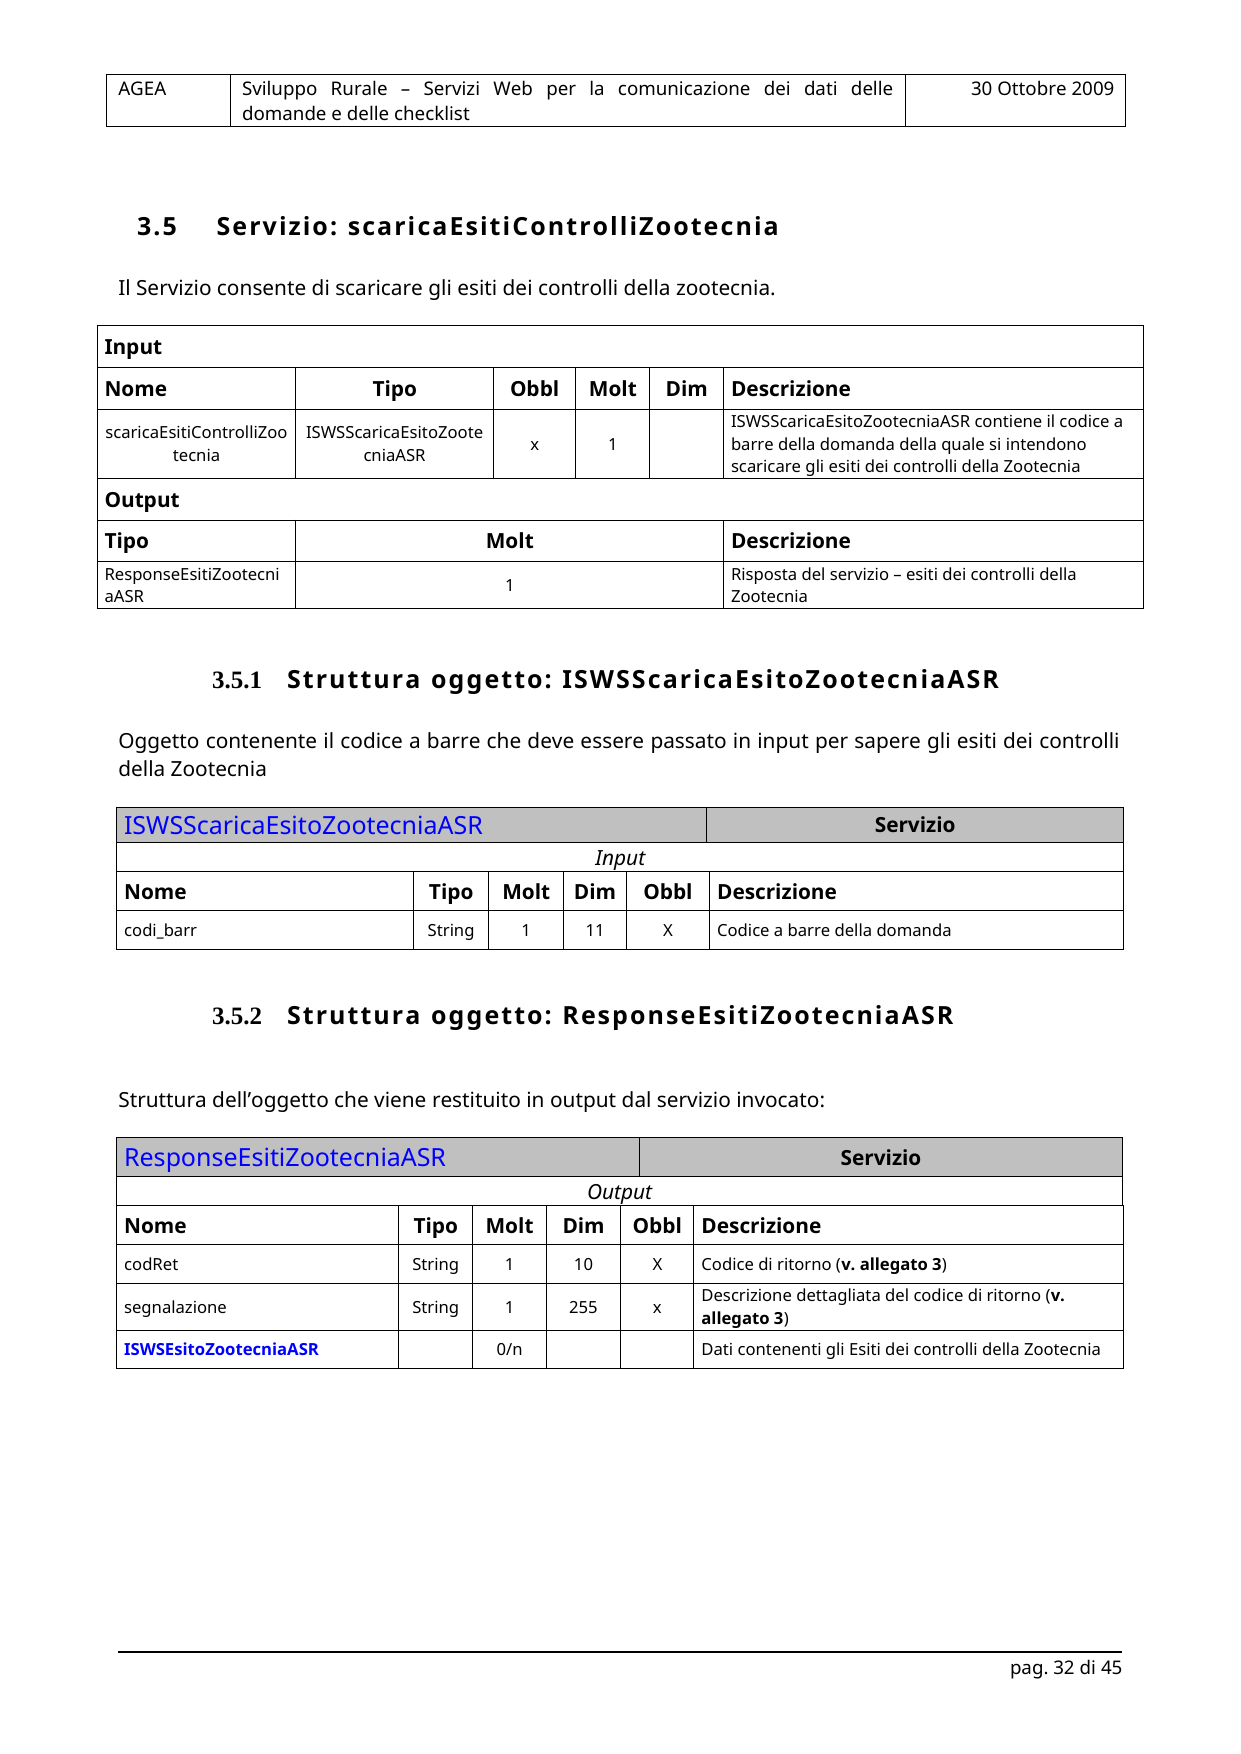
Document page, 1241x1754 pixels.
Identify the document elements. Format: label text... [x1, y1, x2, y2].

table_cell Output [98, 479, 1143, 519]
table_cell 1 [473, 1245, 546, 1283]
table_cell 1 [296, 562, 723, 608]
table_header ISWSScaricaEsitoZootecniaASR [117, 808, 706, 842]
table_cell Obbl [494, 368, 575, 408]
table_cell Input [117, 843, 1123, 871]
table_cell String [399, 1245, 472, 1283]
table_cell ISWSEsitoZootecniaASR [117, 1331, 398, 1368]
subtitle Struttura oggetto: ISWSScaricaEsitoZootecniaASR [212, 662, 1122, 696]
text Struttura dell’oggetto che viene restituito in output dal servizio invocato: [118, 1085, 1122, 1113]
table_cell Descrizione [694, 1206, 1123, 1244]
table_header Servizio [707, 808, 1123, 842]
table_cell X [627, 911, 709, 949]
table_cell Dim [650, 368, 723, 408]
table_cell Molt [489, 872, 563, 910]
table_cell Descrizione [724, 368, 1143, 408]
table_cell segnalazione [117, 1284, 398, 1329]
text Il Servizio consente di scaricare gli esiti dei controlli della zootecnia. [118, 273, 1122, 301]
table_header Servizio [640, 1138, 1122, 1176]
table_cell Nome [117, 872, 413, 910]
table_cell Codice di ritorno (v. allegato 3) [694, 1245, 1123, 1283]
table_cell Tipo [296, 368, 493, 408]
table_cell ISWSScaricaEsitoZootecniaASR [296, 410, 493, 478]
table_cell 1 [576, 410, 649, 478]
table_cell 10 [547, 1245, 620, 1283]
table_cell Nome [98, 368, 295, 408]
table_cell Nome [117, 1206, 398, 1244]
table_cell Molt [576, 368, 649, 408]
table_cell Obbl [627, 872, 709, 910]
table_cell Descrizione [710, 872, 1123, 910]
table_cell Dati contenenti gli Esiti dei controlli della Zootecnia [694, 1331, 1123, 1368]
table_cell 11 [564, 911, 626, 949]
table_header ResponseEsitiZootecniaASR [117, 1138, 639, 1176]
table_cell String [399, 1284, 472, 1329]
table_cell Molt [296, 521, 723, 561]
table_cell 255 [547, 1284, 620, 1329]
table_cell [399, 1331, 472, 1368]
text Oggetto contenente il codice a barre che deve essere passato in input per sapere gli esiti dei controlli della Zootecnia [118, 726, 1122, 783]
subtitle Struttura oggetto: ResponseEsitiZootecniaASR [212, 997, 1122, 1031]
table_cell 0/n [473, 1331, 546, 1368]
table_cell Tipo [399, 1206, 472, 1244]
table_cell [650, 410, 723, 478]
table_cell Descrizione [724, 521, 1143, 561]
table_cell X [621, 1245, 693, 1283]
table_cell ResponseEsitiZootecniaASR [98, 562, 295, 608]
table_cell codi_barr [117, 911, 413, 949]
subtitle Servizio: scaricaEsitiControlliZootecnia [137, 208, 1122, 244]
table_cell x [621, 1284, 693, 1329]
table_cell Descrizione dettagliata del codice di ritorno (v. allegato 3) [694, 1284, 1123, 1329]
table_cell x [494, 410, 575, 478]
table_cell String [414, 911, 488, 949]
table_cell codRet [117, 1245, 398, 1283]
table_cell Molt [473, 1206, 546, 1244]
table_cell Output [117, 1177, 1122, 1205]
table_cell Dim [564, 872, 626, 910]
table_cell Codice a barre della domanda [710, 911, 1123, 949]
table_cell [547, 1331, 620, 1368]
table_cell Dim [547, 1206, 620, 1244]
table_cell 1 [489, 911, 563, 949]
table_cell Tipo [414, 872, 488, 910]
table_cell scaricaEsitiControlliZootecnia [98, 410, 295, 478]
table_header Input [98, 326, 1143, 367]
table_cell Risposta del servizio – esiti dei controlli della Zootecnia [724, 562, 1143, 608]
table_cell [621, 1331, 693, 1368]
table_cell 1 [473, 1284, 546, 1329]
table_cell ISWSScaricaEsitoZootecniaASR contiene il codice a barre della domanda della quale si intendono scaricare gli esiti dei controlli della Zootecnia [724, 410, 1143, 478]
table_cell Obbl [621, 1206, 693, 1244]
table_cell Tipo [98, 521, 295, 561]
